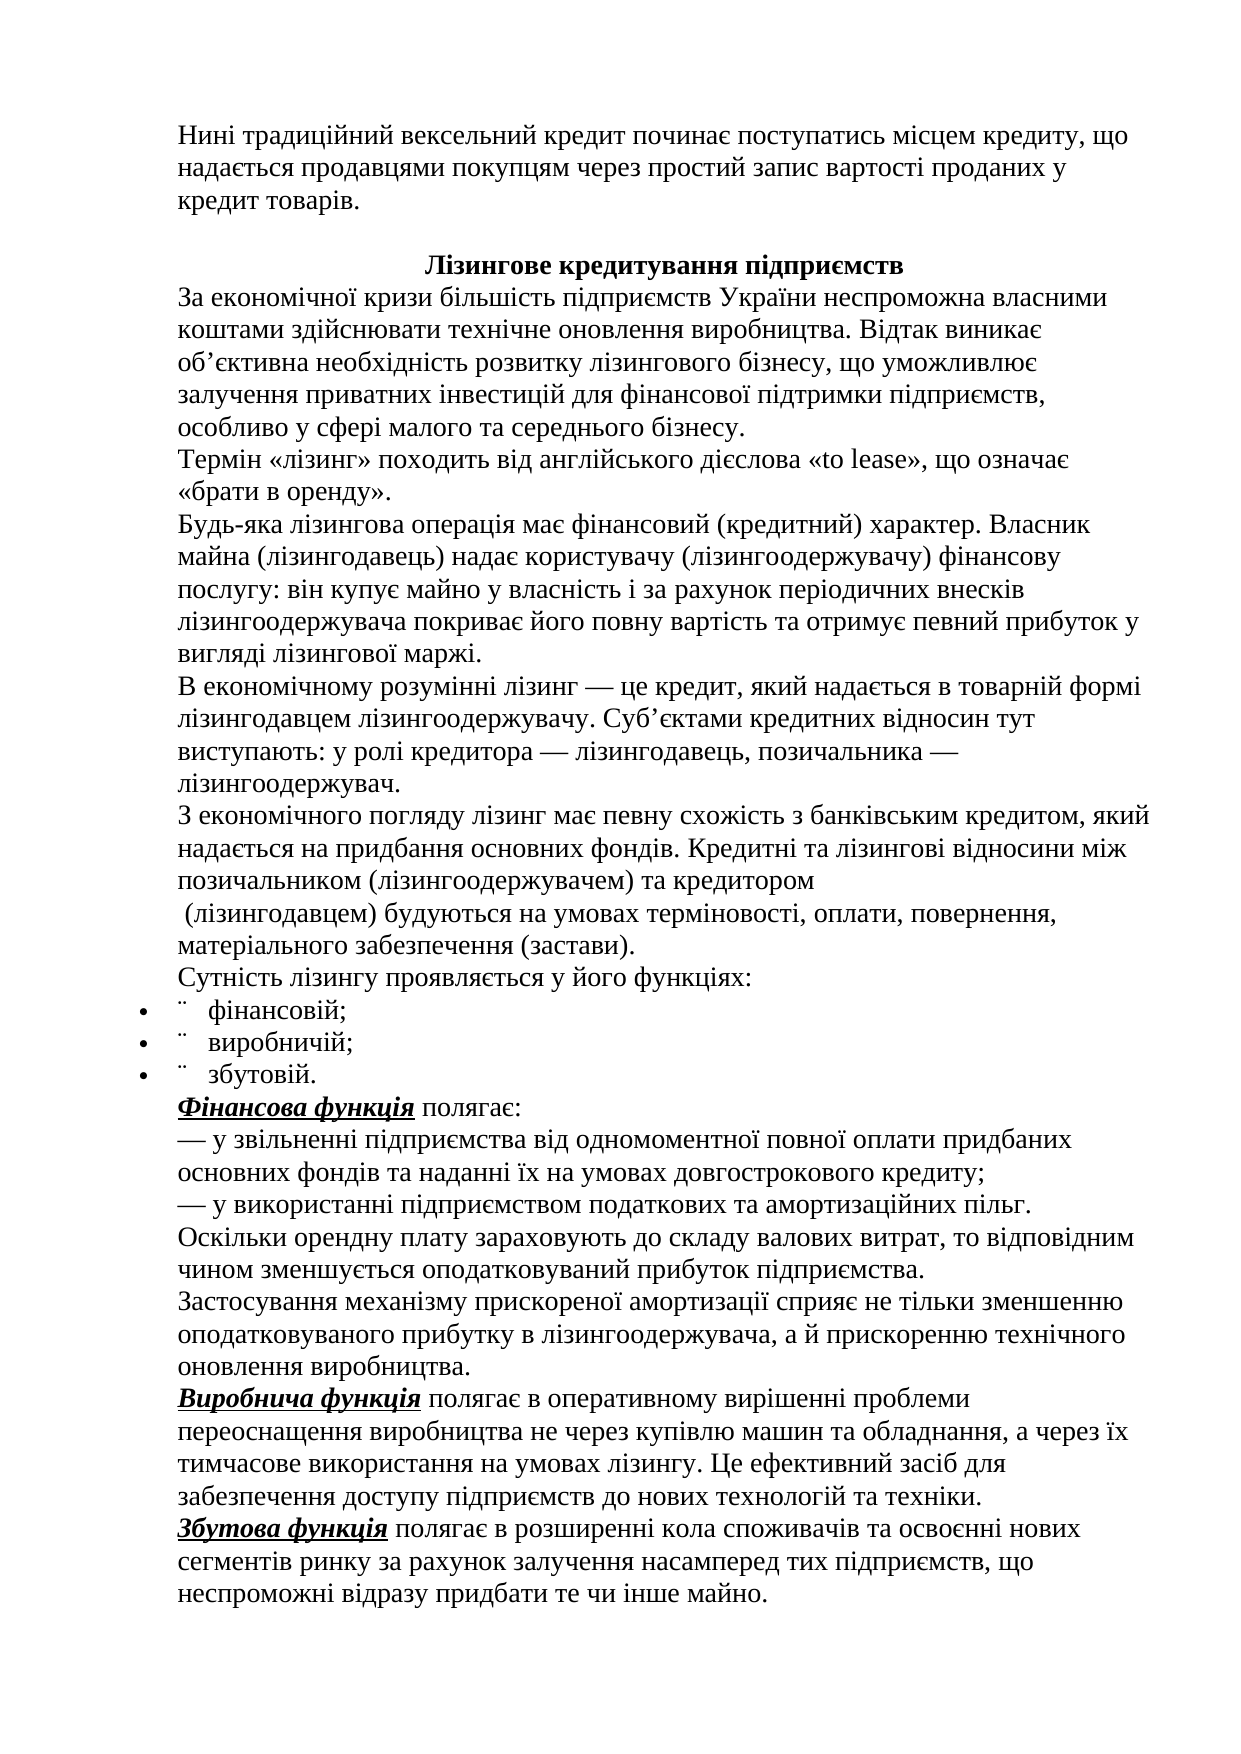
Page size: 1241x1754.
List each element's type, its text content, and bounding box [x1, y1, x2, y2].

text Лізингове кредитування підприємств [177, 248, 1152, 280]
text Сутність лізингу проявляється у його функціях: [177, 960, 1152, 993]
text — у використанні підприємством податкових та амортизаційних пільг. [177, 1187, 1152, 1219]
text (лізингодавцем) будуються на умовах терміновості, оплати, повернення, матеріального забезпечення (застави). [177, 896, 1152, 960]
text Будь-яка лізингова операція має фінансовий (кредитний) характер. Власник майна (лізингодавець) надає користувачу (лізингоодержувачу) фінансову послугу: він купує майно у власність і за рахунок періодичних внесків лізингоодержувача покриває його повну вартість та отримує певний прибуток у вигляді лізингової маржі. [177, 507, 1152, 669]
text Фінансова функція полягає: [177, 1090, 1152, 1122]
list ¨ збутовій. [140, 1058, 1152, 1090]
text Термін «лізинг» походить від англійського дієслова «to lease», що означає «брати в оренду». [177, 442, 1152, 507]
text Збутова функція полягає в розширенні кола споживачів та освоєнні нових сегментів ринку за рахунок залучення насамперед тих підприємств, що неспроможні відразу придбати те чи інше майно. [177, 1511, 1152, 1608]
list ¨ фінансовій; [140, 993, 1152, 1025]
text — у звільненні підприємства від одномоментної повної оплати придбаних основних фондів та наданні їх на умовах довгострокового кредиту; [177, 1122, 1152, 1187]
text Застосування механізму прискореної амортизації сприяє не тільки зменшенню оподатковуваного прибутку в лізингоодержувача, а й прискоренню технічного оновлення виробництва. [177, 1284, 1152, 1382]
text З економічного погляду лізинг має певну схожість з банківським кредитом, який надається на придбання основних фондів. Кредитні та лізингові відносини між позичальником (лізингоодержувачем) та кредитором [177, 798, 1152, 896]
text За економічної кризи більшість підприємств України неспроможна власними коштами здійснювати технічне оновлення виробництва. Відтак виникає об’єктивна необхідність розвитку лізингового бізнесу, що уможливлює залучення приватних інвестицій для фінансової підтримки підприємств, особливо у сфері малого та середнього бізнесу. [177, 280, 1152, 442]
list ¨ виробничій; [140, 1025, 1152, 1058]
text В економічному розумінні лізинг — це кредит, який надається в товарній формі лізингодавцем лізингоодержувачу. Суб’єктами кредитних відносин тут виступають: у ролі кредитора — лізингодавець, позичальника — лізингоодержувач. [177, 669, 1152, 798]
text Нині традиційний вексельний кредит починає поступатись місцем кредиту, що надається продавцями покупцям через простий запис вартості проданих у кредит товарів. [177, 118, 1152, 215]
text Оскільки орендну плату зараховують до складу валових витрат, то відповідним чином зменшується оподатковуваний прибуток підприємства. [177, 1219, 1152, 1284]
text Виробнича функція полягає в оперативному вирішенні проблеми переоснащення виробництва не через купівлю машин та обладнання, а через їх тимчасове використання на умовах лізингу. Це ефективний засіб для забезпечення доступу підприємств до нових технологій та техніки. [177, 1382, 1152, 1511]
